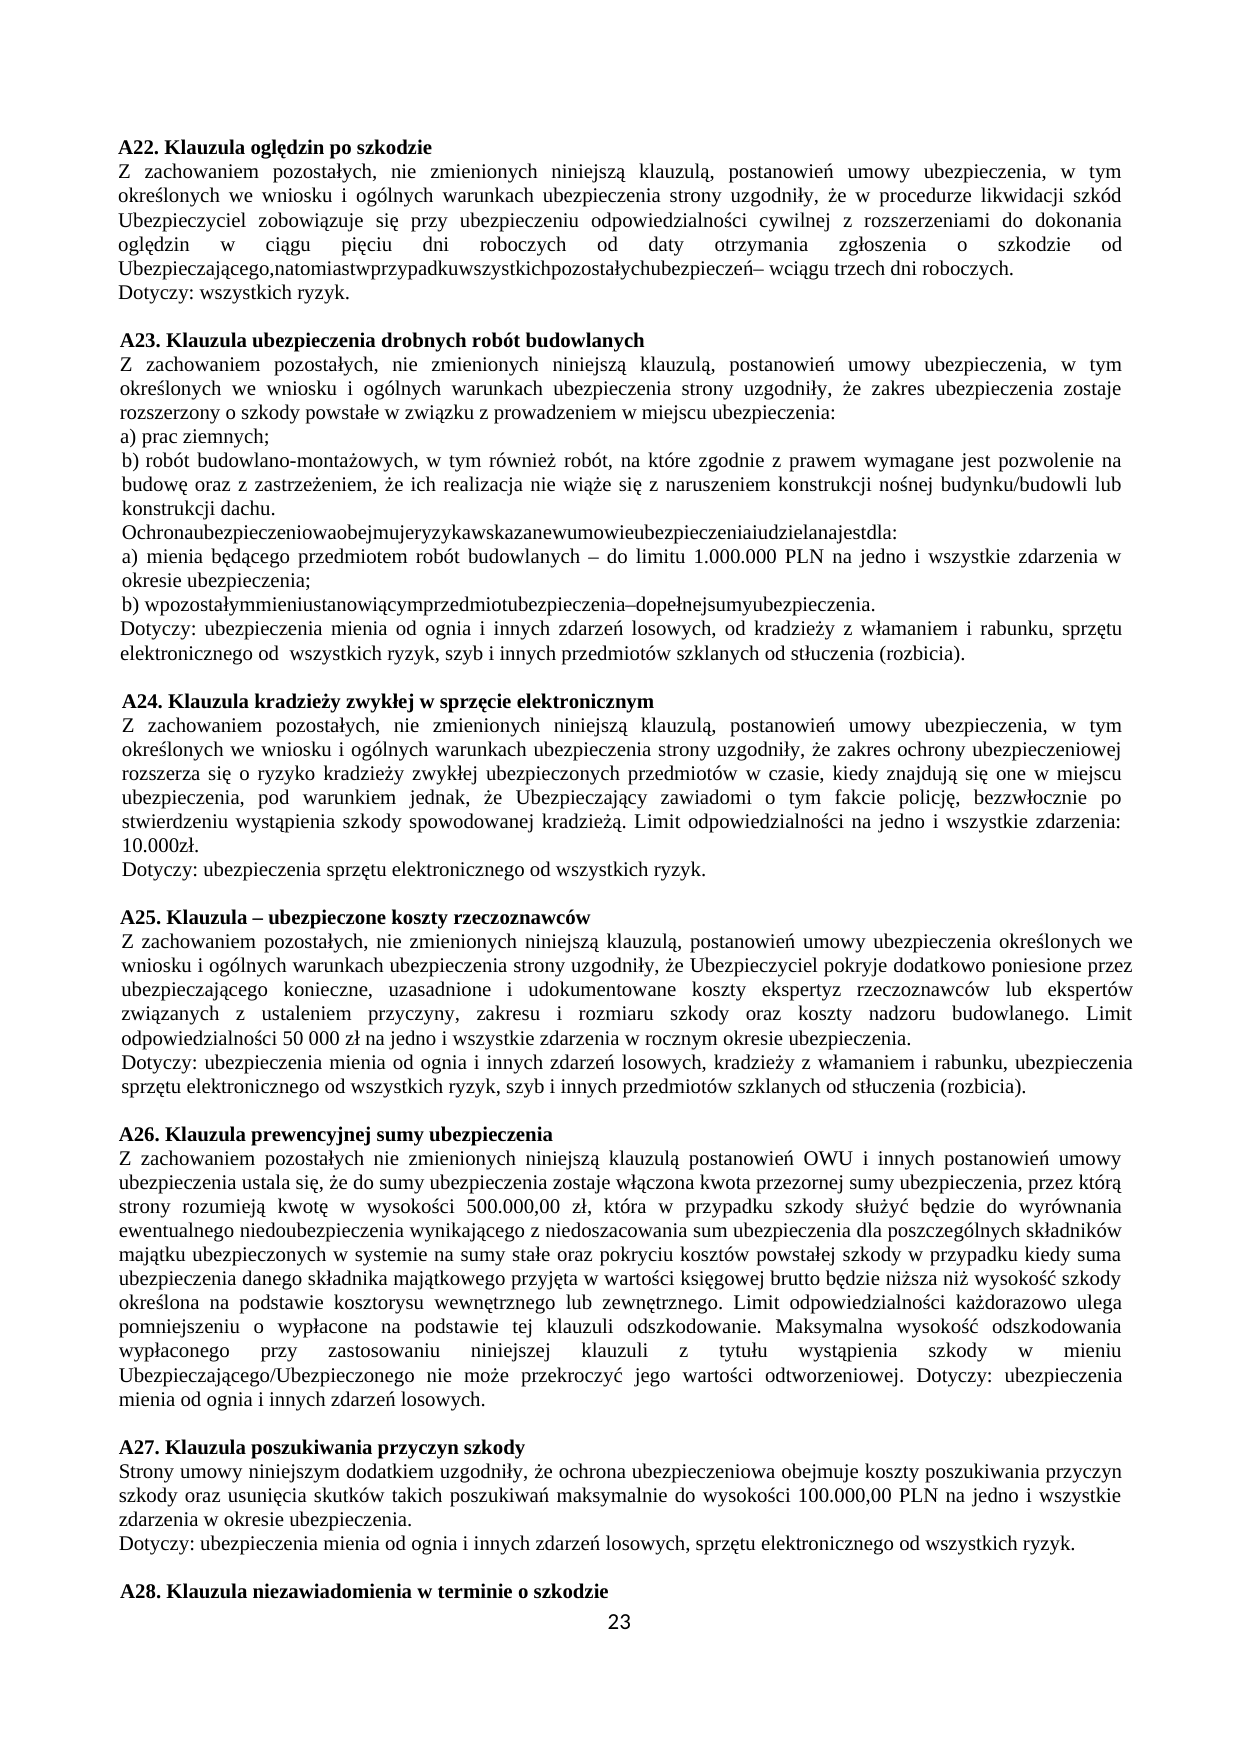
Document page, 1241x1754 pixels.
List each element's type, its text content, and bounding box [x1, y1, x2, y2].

text Dotyczy: ubezpieczenia sprzętu elektronicznego od wszystkich ryzyk. [122, 857, 1134, 881]
text Dotyczy: ubezpieczenia mienia od ognia i innych zdarzeń losowych, od kradzieży z włamaniem i rabunku, sprzętu elektronicznego od wszystkich ryzyk, szyb i innych przedmiotów szklanych od stłuczenia (rozbicia). [120, 616, 1123, 664]
text A25. Klauzula – ubezpieczone koszty rzeczoznawców [120, 905, 1123, 929]
text Dotyczy: ubezpieczenia mienia od ognia i innych zdarzeń losowych, kradzieży z włamaniem i rabunku, ubezpieczenia sprzętu elektronicznego od wszystkich ryzyk, szyb i innych przedmiotów szklanych od stłuczenia (rozbicia). [121, 1049, 1134, 1098]
text Dotyczy: wszystkich ryzyk. [118, 280, 1134, 304]
text A22. Klauzula oględzin po szkodzie [118, 135, 1123, 159]
text Z zachowaniem pozostałych, nie zmienionych niniejszą klauzulą, postanowień umowy ubezpieczenia, w tym określonych we wniosku i ogólnych warunkach ubezpieczenia strony uzgodniły, że w procedurze likwidacji szkód Ubezpieczyciel zobowiązuje się przy ubezpieczeniu odpowiedzialności cywilnej z rozszerzeniami do dokonania oględzin w ciągu pięciu dni roboczych od daty otrzymania zgłoszenia o szkodzie od Ubezpieczającego,natomiastwprzypadkuwszystkichpozostałychubezpieczeń– wciągu trzech dni roboczych. [118, 159, 1123, 280]
list mienia będącego przedmiotem robót budowlanych – do limitu 1.000.000 PLN na jedno i wszystkie zdarzenia w okresie ubezpieczenia; [122, 544, 1123, 592]
text Z zachowaniem pozostałych, nie zmienionych niniejszą klauzulą, postanowień umowy ubezpieczenia określonych we wniosku i ogólnych warunkach ubezpieczenia strony uzgodniły, że Ubezpieczyciel pokryje dodatkowo poniesione przez ubezpieczającego konieczne, uzasadnione i udokumentowane koszty ekspertyz rzeczoznawców lub ekspertów związanych z ustaleniem przyczyny, zakresu i rozmiaru szkody oraz koszty nadzoru budowlanego. Limit odpowiedzialności 50 000 zł na jedno i wszystkie zdarzenia w rocznym okresie ubezpieczenia. [121, 929, 1134, 1049]
list wpozostałymmieniustanowiącymprzedmiotubezpieczenia–dopełnejsumyubezpieczenia. [122, 592, 1134, 616]
subtitle A28. Klauzula niezawiadomienia w terminie o szkodzie [120, 1579, 1134, 1603]
text A27. Klauzula poszukiwania przyczyn szkody [118, 1435, 1123, 1459]
text Z zachowaniem pozostałych, nie zmienionych niniejszą klauzulą, postanowień umowy ubezpieczenia, w tym określonych we wniosku i ogólnych warunkach ubezpieczenia strony uzgodniły, że zakres ochrony ubezpieczeniowej rozszerza się o ryzyko kradzieży zwykłej ubezpieczonych przedmiotów w czasie, kiedy znajdują się one w miejscu ubezpieczenia, pod warunkiem jednak, że Ubezpieczający zawiadomi o tym fakcie policję, bezzwłocznie po stwierdzeniu wystąpienia szkody spowodowanej kradzieżą. Limit odpowiedzialności na jedno i wszystkie zdarzenia: 10.000zł. [122, 713, 1123, 857]
text A26. Klauzula prewencyjnej sumy ubezpieczenia [118, 1122, 1123, 1146]
text Ochronaubezpieczeniowaobejmujeryzykawskazanewumowieubezpieczeniaiudzielanajestdla: [122, 520, 1134, 544]
text A24. Klauzula kradzieży zwykłej w sprzęcie elektronicznym [122, 689, 1123, 713]
list robót budowlano-montażowych, w tym również robót, na które zgodnie z prawem wymagane jest pozwolenie na budowę oraz z zastrzeżeniem, że ich realizacja nie wiąże się z naruszeniem konstrukcji nośnej budynku/budowli lub konstrukcji dachu. [122, 448, 1123, 520]
text A23. Klauzula ubezpieczenia drobnych robót budowlanych [119, 328, 1123, 352]
list prac ziemnych; [120, 424, 1134, 448]
text Z zachowaniem pozostałych, nie zmienionych niniejszą klauzulą, postanowień umowy ubezpieczenia, w tym określonych we wniosku i ogólnych warunkach ubezpieczenia strony uzgodniły, że zakres ubezpieczenia zostaje rozszerzony o szkody powstałe w związku z prowadzeniem w miejscu ubezpieczenia: [119, 352, 1123, 424]
text Dotyczy: ubezpieczenia mienia od ognia i innych zdarzeń losowych, sprzętu elektronicznego od wszystkich ryzyk. [118, 1531, 1134, 1555]
text Strony umowy niniejszym dodatkiem uzgodniły, że ochrona ubezpieczeniowa obejmuje koszty poszukiwania przyczyn szkody oraz usunięcia skutków takich poszukiwań maksymalnie do wysokości 100.000,00 PLN na jedno i wszystkie zdarzenia w okresie ubezpieczenia. [118, 1459, 1123, 1531]
text Z zachowaniem pozostałych nie zmienionych niniejszą klauzulą postanowień OWU i innych postanowień umowy ubezpieczenia ustala się, że do sumy ubezpieczenia zostaje włączona kwota przezornej sumy ubezpieczenia, przez którą strony rozumieją kwotę w wysokości 500.000,00 zł, która w przypadku szkody służyć będzie do wyrównania ewentualnego niedoubezpieczenia wynikającego z niedoszacowania sum ubezpieczenia dla poszczególnych składników majątku ubezpieczonych w systemie na sumy stałe oraz pokryciu kosztów powstałej szkody w przypadku kiedy suma ubezpieczenia danego składnika majątkowego przyjęta w wartości księgowej brutto będzie niższa niż wysokość szkody określona na podstawie kosztorysu wewnętrznego lub zewnętrznego. Limit odpowiedzialności każdorazowo ulega pomniejszeniu o wypłacone na podstawie tej klauzuli odszkodowanie. Maksymalna wysokość odszkodowania wypłaconego przy zastosowaniu niniejszej klauzuli z tytułu wystąpienia szkody w mieniu Ubezpieczającego/Ubezpieczonego nie może przekroczyć jego wartości odtworzeniowej. Dotyczy: ubezpieczenia mienia od ognia i innych zdarzeń losowych. [118, 1146, 1123, 1411]
